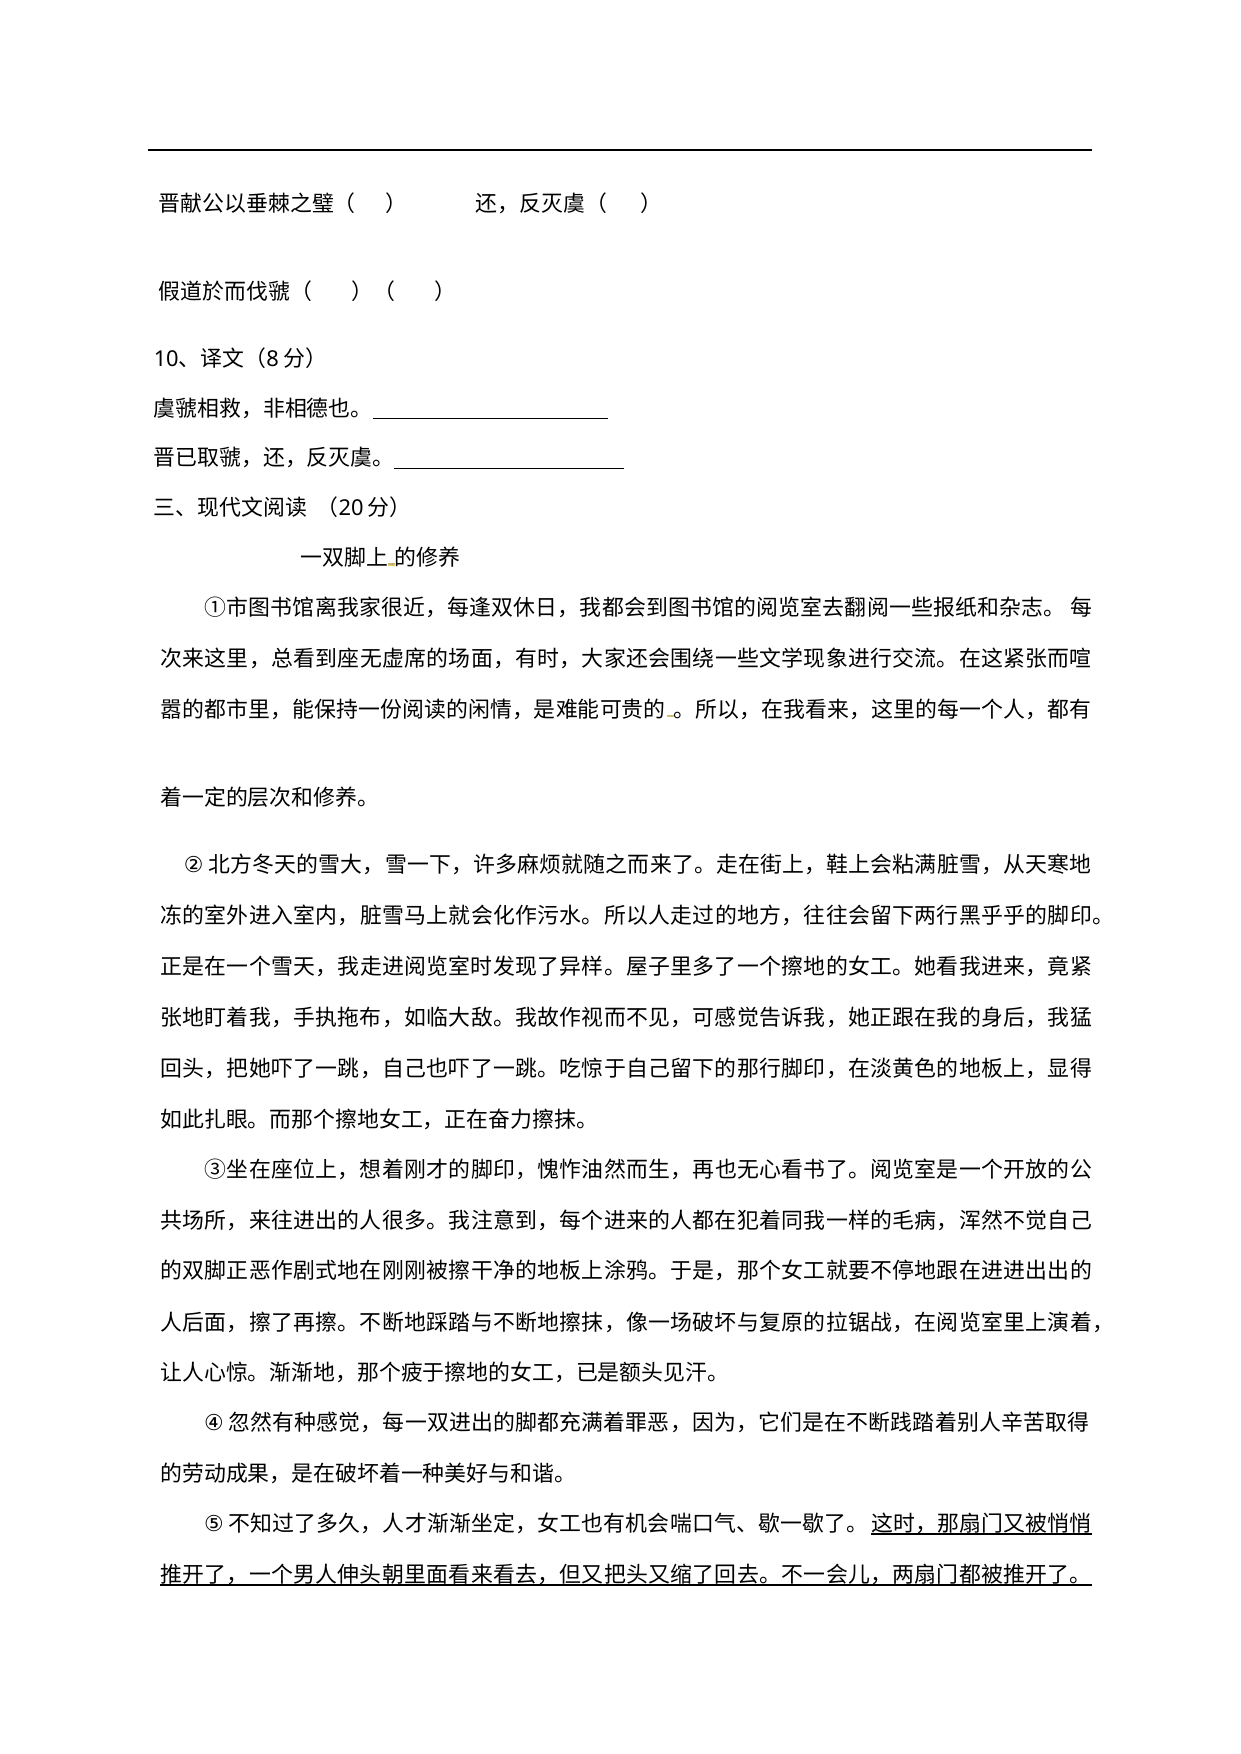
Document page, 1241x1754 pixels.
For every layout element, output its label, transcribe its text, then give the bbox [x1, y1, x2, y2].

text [160, 1505, 1092, 1584]
text ③坐在座位上，想着刚才的脚印，愧怍油然而生，再也无心看书了。阅览室是一个开放的公共场所，来往进出的人很多。我注意到，每个进来的人都在犯着同我一样的毛病，浑然不觉自己的双脚正恶作剧式地在刚刚被擦干净的地板上涂鸦。于是，那个女工就要不停地跟在进进出出的人后面，擦了再擦。不断地踩踏与不断地擦抹，像一场破坏与复原的拉锯战，在阅览室里上演着，让人心惊。渐渐地，那个疲于擦地的女工，已是额头见汗。 [160, 1151, 1092, 1388]
text 10、译文（8分） [142, 339, 1092, 373]
text 假道於而伐虢（ ）（ ） [148, 252, 1092, 320]
text 虞虢相救，非相德也。 [142, 389, 1092, 423]
text ①市图书馆离我家很近，每逢双休日，我都会到图书馆的阅览室去翻阅一些报纸和杂志。 每次来这里，总看到座无虚席的场面，有时，大家还会围绕一些文学现象进行交流。在这紧张而喧嚣的都市里，能保持一份阅读的闲情，是难能可贵的。所以，在我看来，这里的每一个人，都有着一定的层次和修养。 [160, 588, 1092, 826]
text 晋已取虢，还，反灭虞。 [142, 439, 1092, 473]
text ②北方冬天的雪大，雪一下，许多麻烦就随之而来了。走在街上，鞋上会粘满脏雪，从天寒地冻的室外进入室内，脏雪马上就会化作污水。所以人走过的地方，往往会留下两行黑乎乎的脚印。正是在一个雪天，我走进阅览室时发现了异样。屋子里多了一个擦地的女工。她看我进来，竟紧张地盯着我，手执拖布，如临大敌。我故作视而不见，可感觉告诉我，她正跟在我的身后，我猛回头，把她吓了一跳，自己也吓了一跳。吃惊于自己留下的那行脚印，在淡黄色的地板上，显得如此扎眼。而那个擦地女工，正在奋力擦抹。 [160, 846, 1092, 1135]
text 晋献公以垂棘之璧（ ） 还，反灭虞（ ） [148, 164, 1092, 232]
text ④忽然有种感觉，每一双进出的脚都充满着罪恶，因为，它们是在不断践踏着别人辛苦取得的劳动成果，是在破坏着一种美好与和谐。 [160, 1404, 1092, 1489]
text 一双脚上的修养 [148, 539, 1092, 573]
text 三、现代文阅读 （20分） [142, 489, 1092, 523]
